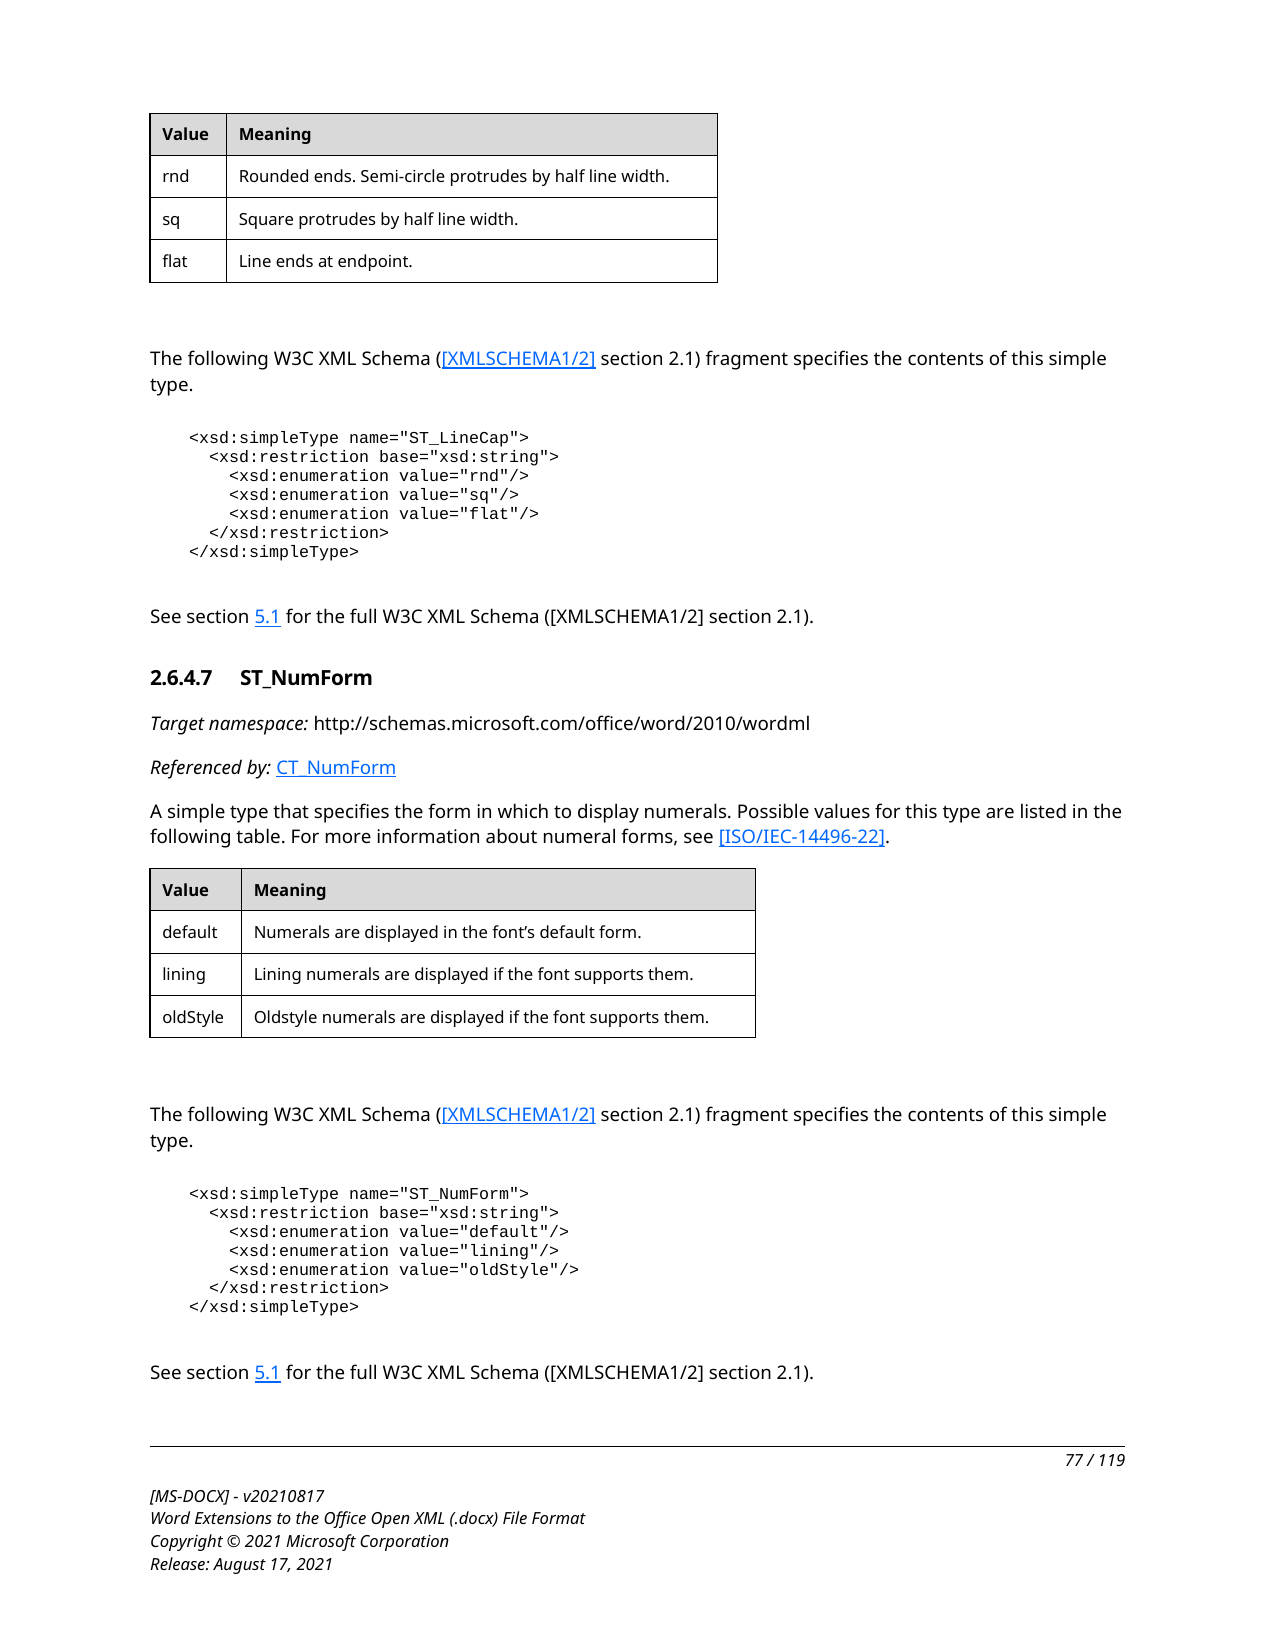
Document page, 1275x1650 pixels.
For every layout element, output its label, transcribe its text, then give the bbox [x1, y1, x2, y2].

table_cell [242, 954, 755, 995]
text <xsd:restriction base="xsd:string"> [175, 1190, 1137, 1209]
text Referenced by: CT_NumForm [150, 754, 1125, 779]
text <xsd:enumeration value="rnd"/> [175, 453, 1137, 472]
text A simple type that specifies the form in which to display numerals. Possible values for this type are listed in the following table. For more information about numeral forms, see [ISO/IEC-14496-22]. [150, 798, 1125, 849]
text </xsd:restriction> [175, 510, 1137, 529]
text The following W3C XML Schema ([XMLSCHEMA1/2] section 2.1) fragment specifies the contents of this simple type. [150, 1101, 1125, 1152]
text See section 5.1 for the full W3C XML Schema ([XMLSCHEMA1/2] section 2.1). [150, 1359, 1125, 1385]
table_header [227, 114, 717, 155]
text </xsd:restriction> [175, 1265, 1137, 1284]
text Target namespace: http://schemas.microsoft.com/office/word/2010/wordml [150, 710, 1125, 735]
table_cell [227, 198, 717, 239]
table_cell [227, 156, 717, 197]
text </xsd:simpleType> [175, 529, 1137, 572]
text <xsd:enumeration value="sq"/> [175, 472, 1137, 491]
subtitle ST_NumForm [150, 663, 1125, 691]
text <xsd:enumeration value="oldStyle"/> [175, 1247, 1137, 1265]
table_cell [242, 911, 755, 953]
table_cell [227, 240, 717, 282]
text The following W3C XML Schema ([XMLSCHEMA1/2] section 2.1) fragment specifies the contents of this simple type. [150, 346, 1125, 397]
text <xsd:enumeration value="default"/> [175, 1209, 1137, 1228]
text <xsd:restriction base="xsd:string"> [175, 434, 1137, 453]
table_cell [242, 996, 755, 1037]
text <xsd:enumeration value="lining"/> [175, 1228, 1137, 1247]
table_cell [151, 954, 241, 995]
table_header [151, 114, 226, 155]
text <xsd:enumeration value="flat"/> [175, 491, 1137, 510]
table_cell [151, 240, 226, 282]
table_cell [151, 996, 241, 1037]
text See section 5.1 for the full W3C XML Schema ([XMLSCHEMA1/2] section 2.1). [150, 604, 1125, 629]
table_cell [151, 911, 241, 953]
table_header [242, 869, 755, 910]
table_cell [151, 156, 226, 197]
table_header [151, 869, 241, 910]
text </xsd:simpleType> [175, 1284, 1137, 1328]
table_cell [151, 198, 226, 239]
